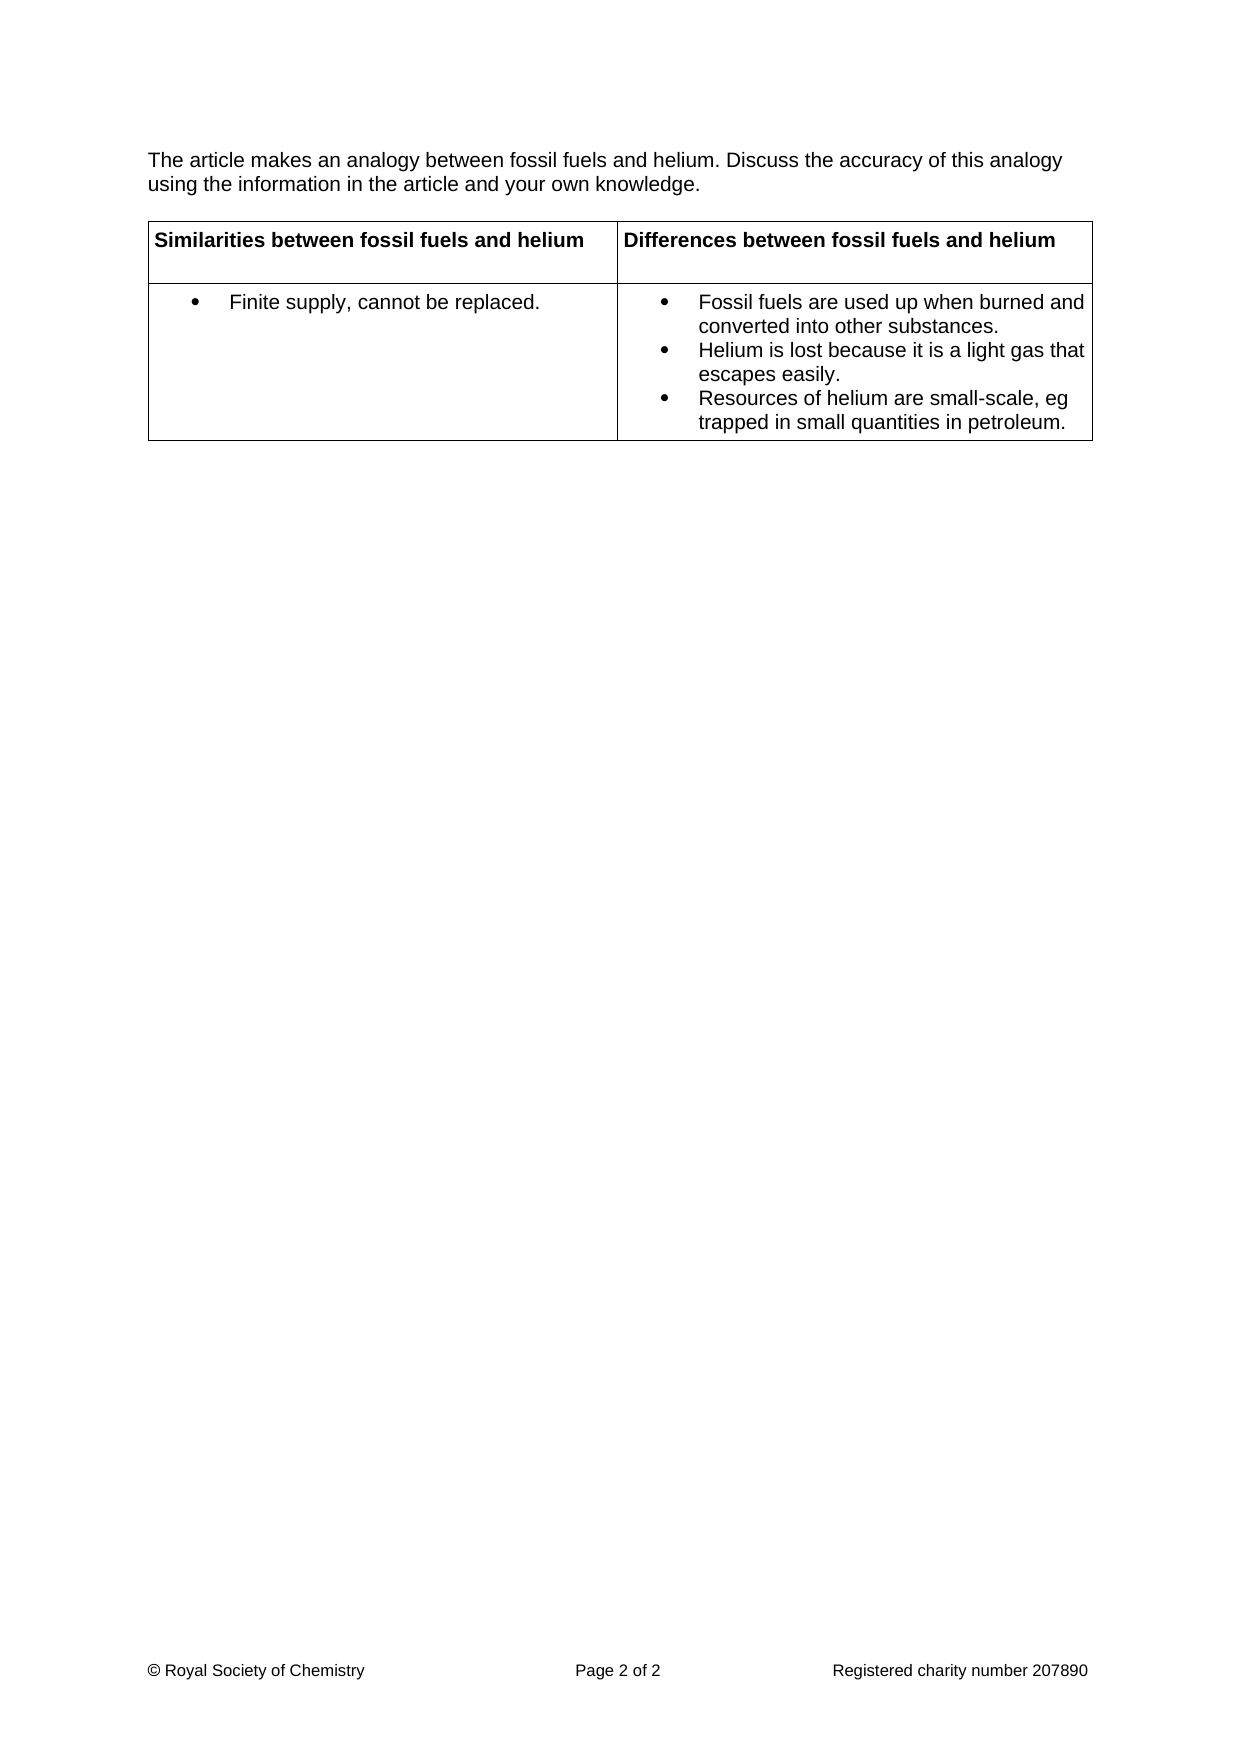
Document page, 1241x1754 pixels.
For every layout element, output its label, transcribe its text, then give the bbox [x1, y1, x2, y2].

text The article makes an analogy between fossil fuels and helium. Discuss the accuracy of this analogy using the information in the article and your own knowledge. [148, 148, 1092, 196]
table_cell Finite supply, cannot be replaced. [149, 284, 617, 439]
table_header Differences between fossil fuels and helium [618, 222, 1092, 282]
table_header Similarities between fossil fuels and helium [149, 222, 617, 282]
table_cell Fossil fuels are used up when burned and converted into other substances. Helium is lost because it is a light gas that escapes easily. Resources of helium are small-scale, eg trapped in small quantities in petroleum. [618, 284, 1092, 439]
